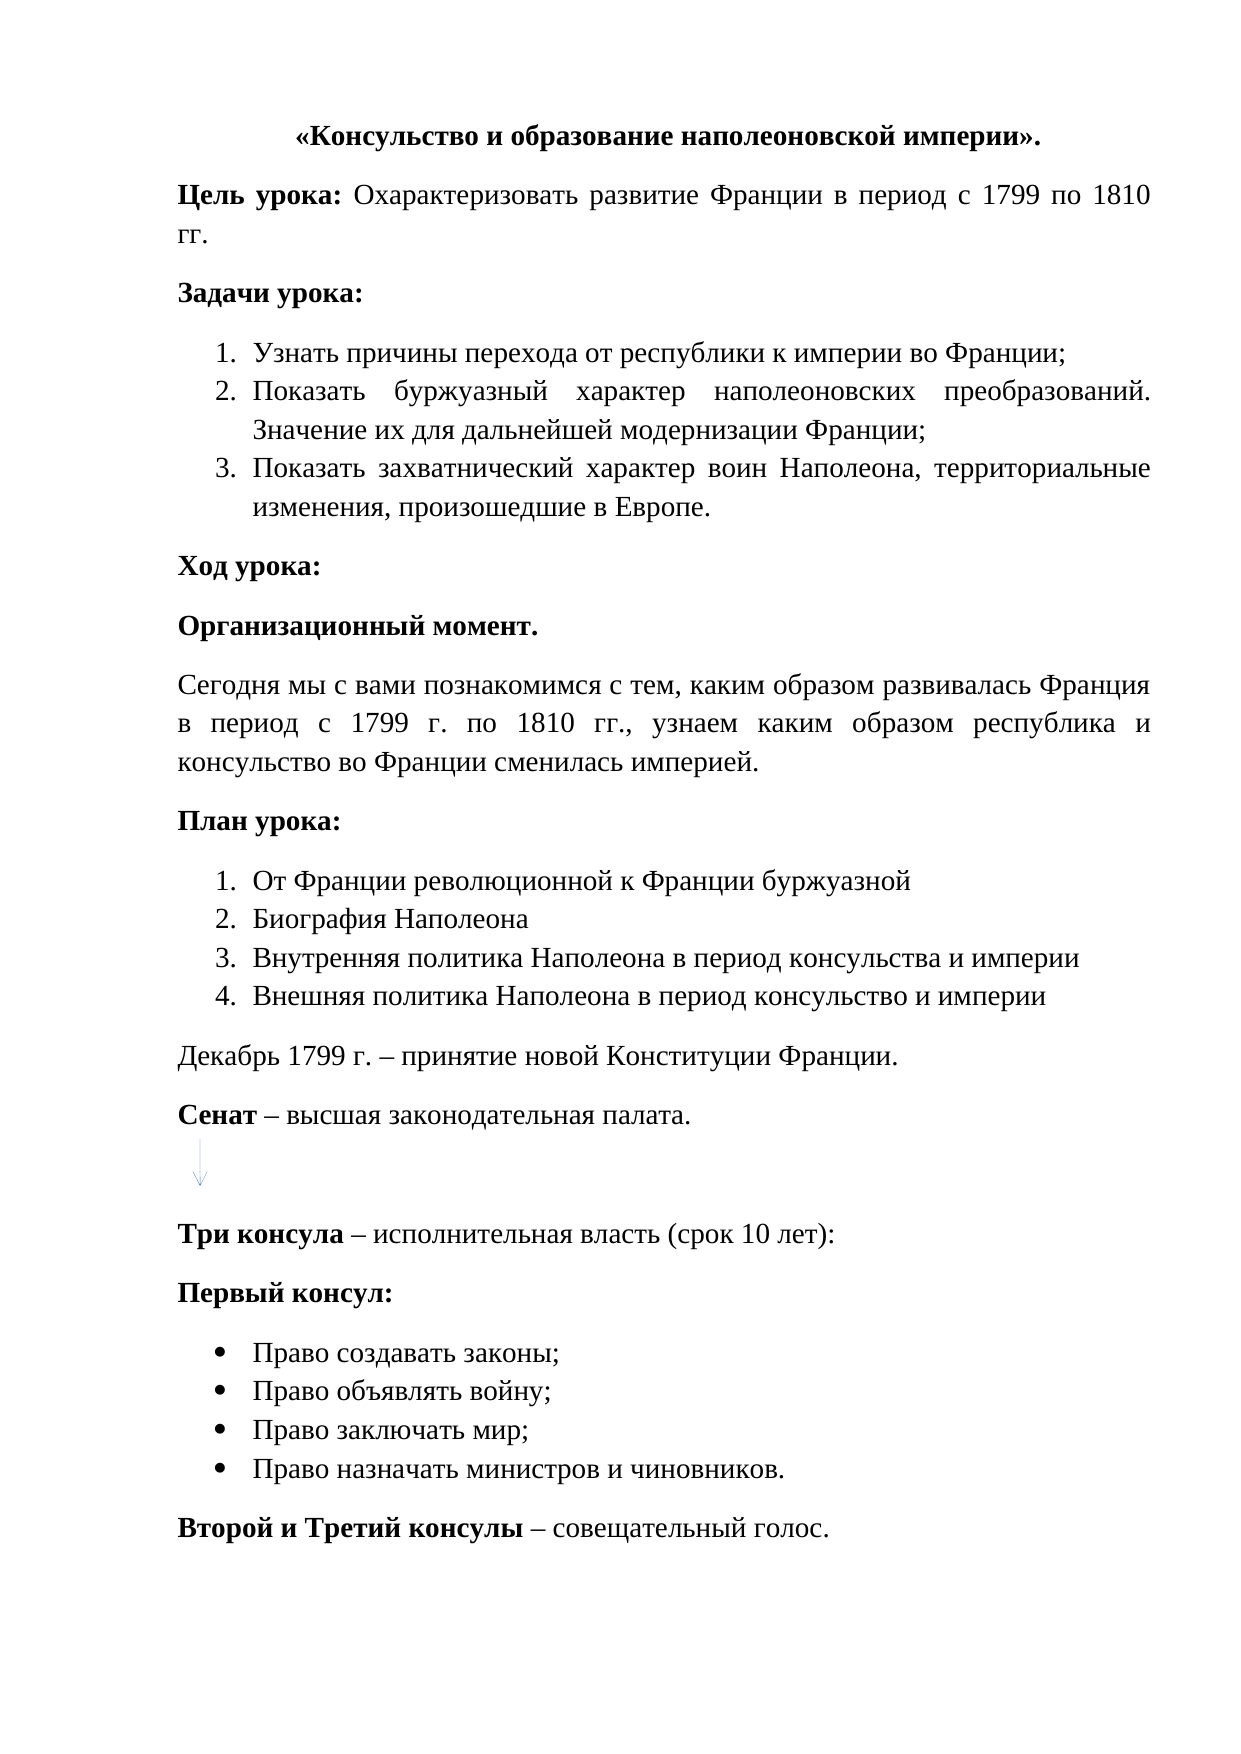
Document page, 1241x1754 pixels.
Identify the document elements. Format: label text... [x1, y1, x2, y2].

list Показать буржуазный характер наполеоновских преобразований. Значение их для дальнейшей модернизации Франции; [215, 373, 1152, 445]
list Внешняя политика Наполеона в период консульство и империи [215, 978, 1152, 1012]
text Организационный момент. [177, 608, 1152, 641]
list Право заключать мир; [215, 1412, 1152, 1446]
text План урока: [177, 803, 1152, 837]
list Узнать причины перехода от республики к империи во Франции; [215, 335, 1152, 368]
text Второй и Третий консулы – совещательный голос. [177, 1510, 1152, 1544]
text Три консула – исполнительная власть (срок 10 лет): [177, 1216, 1152, 1249]
list Показать захватнический характер воин Наполеона, территориальные изменения, произошедшие в Европе. [215, 450, 1152, 522]
text Первый консул: [177, 1275, 1152, 1309]
list Биография Наполеона [215, 901, 1152, 935]
text «Консульство и образование наполеоновской империи». [177, 118, 1152, 152]
text Цель урока: Охарактеризовать развитие Франции в период с 1799 по 1810 гг. [177, 177, 1152, 249]
text Ход урока: [177, 548, 1152, 582]
text Задачи урока: [177, 275, 1152, 309]
list Внутренняя политика Наполеона в период консульства и империи [215, 940, 1152, 973]
text Сегодня мы с вами познакомимся с тем, каким образом развивалась Франция в период с 1799 г. по 1810 гг., узнаем каким образом республика и консульство во Франции сменилась империей. [177, 667, 1152, 778]
list Право назначать министров и чиновников. [215, 1451, 1152, 1484]
list От Франции революционной к Франции буржуазной [215, 863, 1152, 896]
list Право объявлять войну; [215, 1373, 1152, 1407]
text Сенат – высшая законодательная палата. [177, 1097, 1152, 1131]
text Декабрь 1799 г. – принятие новой Конституции Франции. [177, 1038, 1152, 1071]
list Право создавать законы; [215, 1335, 1152, 1368]
